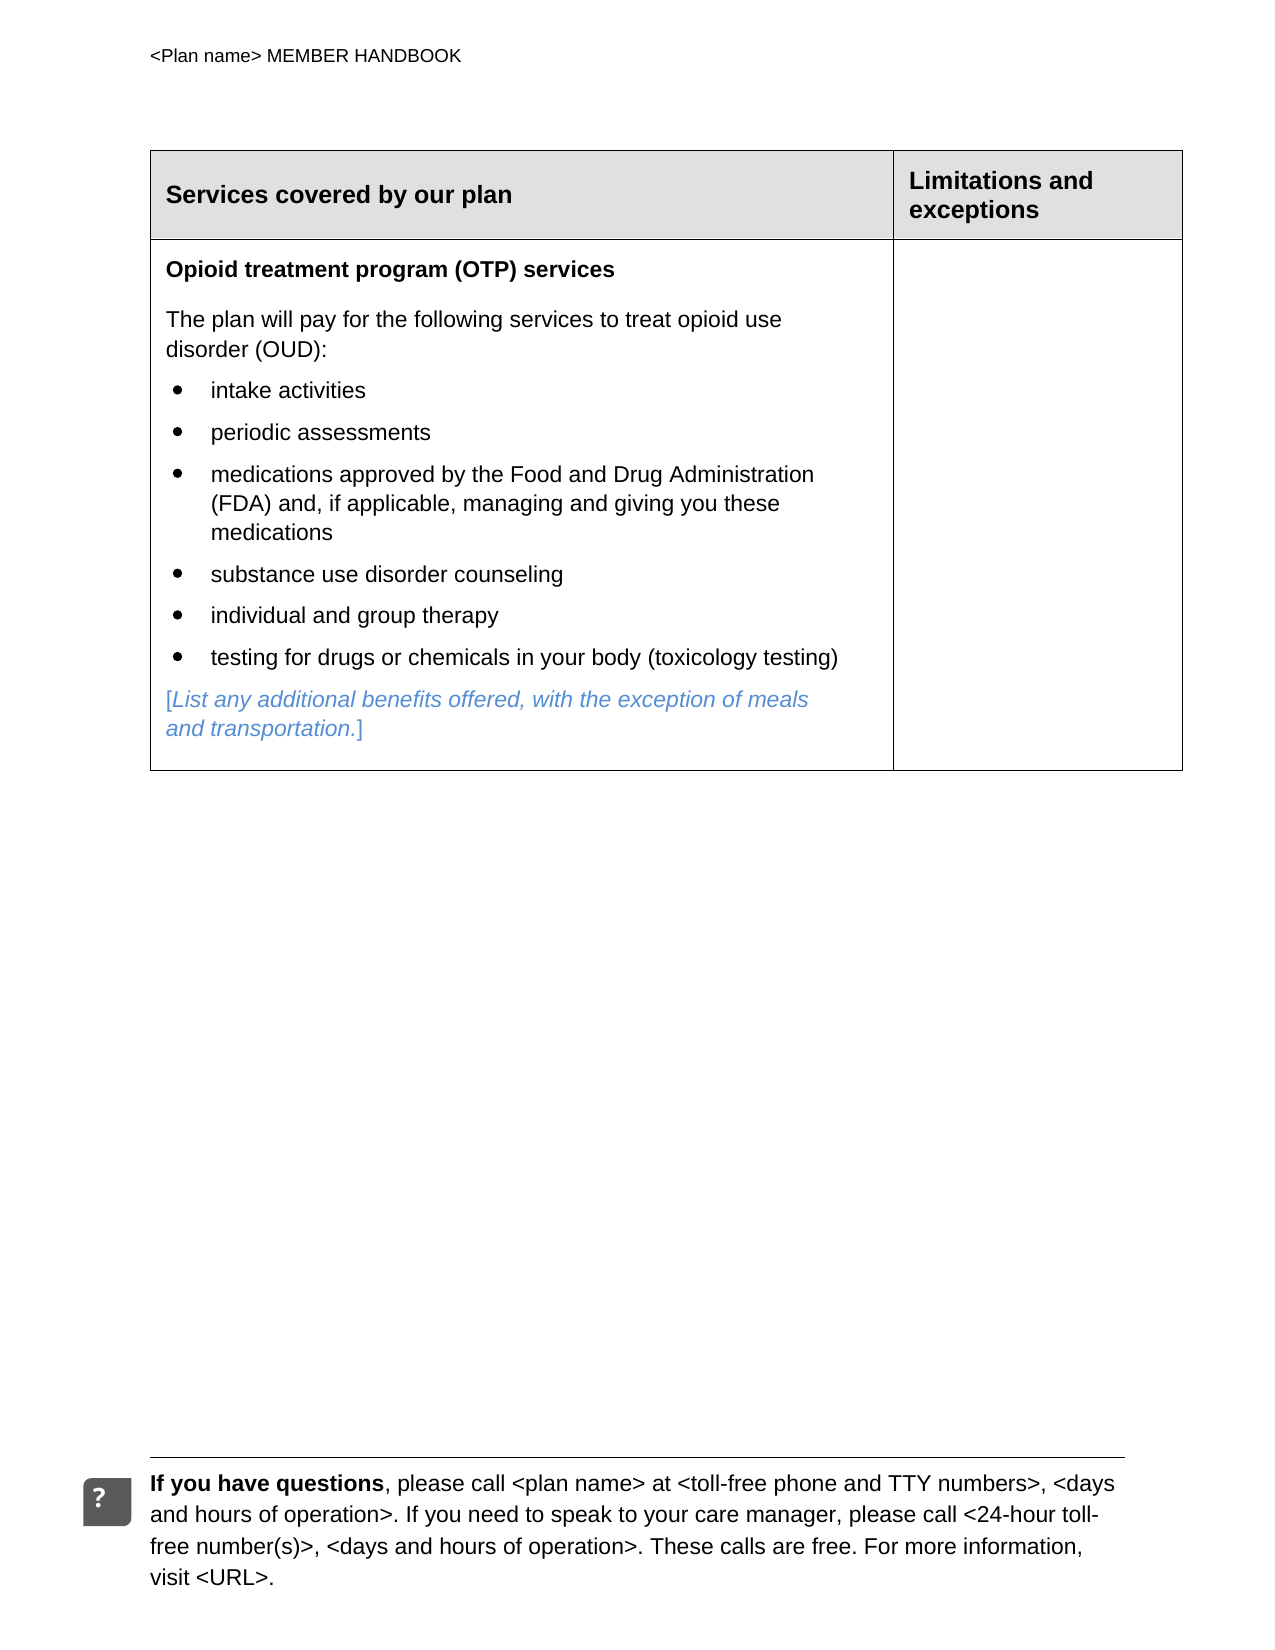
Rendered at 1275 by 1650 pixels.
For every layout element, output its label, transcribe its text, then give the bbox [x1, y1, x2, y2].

table_header Services covered by our plan [151, 151, 893, 238]
table_header Limitations and exceptions [894, 151, 1182, 238]
table_cell [894, 240, 1182, 769]
table_cell Opioid treatment program (OTP) services The plan will pay for the following services to treat opioid use disorder (OUD): intake activities periodic assessments medications approved by the Food and Drug Administration (FDA) and, if applicable, managing and giving you these medications substance use disorder counseling individual and group therapy testing for drugs or chemicals in your body (toxicology testing) [List any additional benefits offered, with the exception of meals and transportation.] [151, 240, 893, 769]
